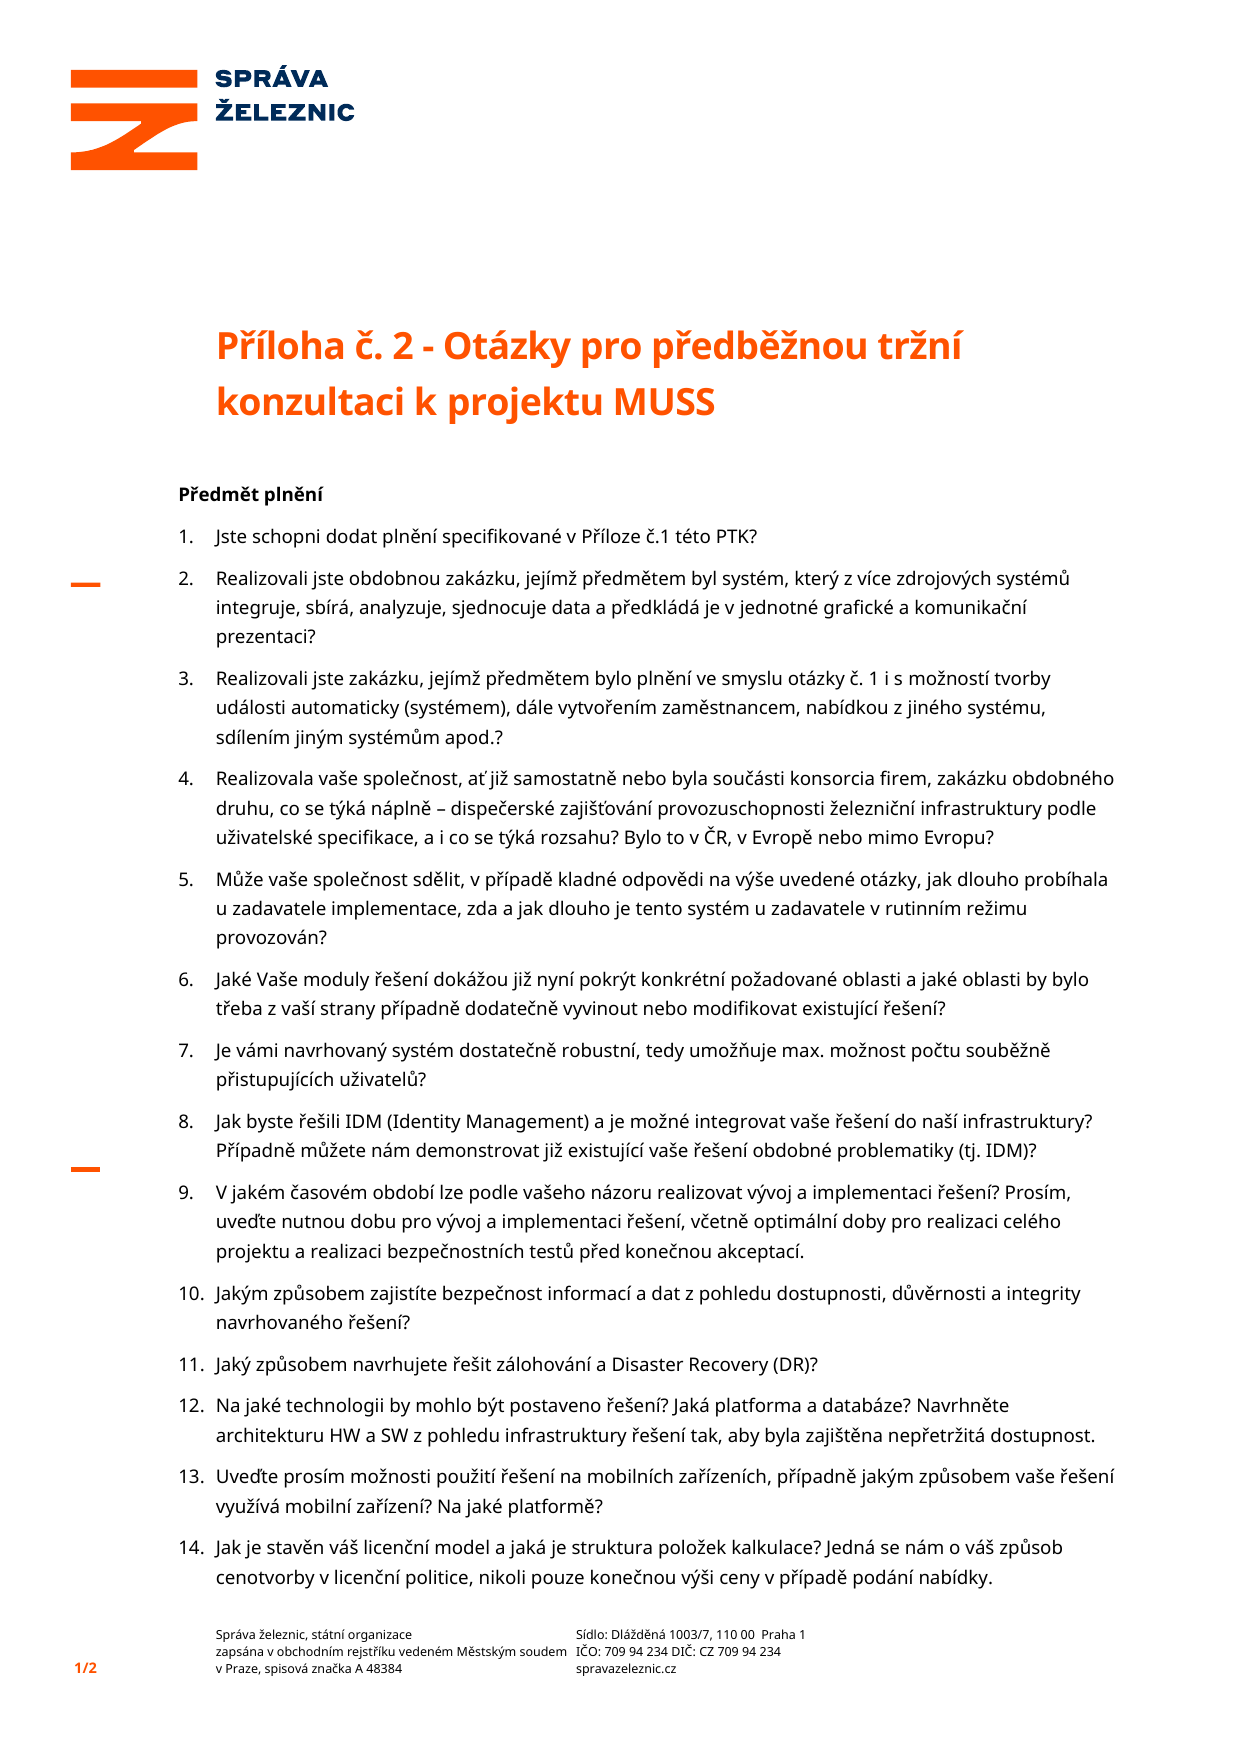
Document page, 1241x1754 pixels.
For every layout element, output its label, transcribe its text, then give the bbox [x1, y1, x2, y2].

subtitle Příloha č. 2 - Otázky pro předběžnou tržní konzultaci k projektu MUSS [216, 319, 1122, 426]
list Může vaše společnost sdělit, v případě kladné odpovědi na výše uvedené otázky, jak dlouho probíhala u zadavatele implementace, zda a jak dlouho je tento systém u zadavatele v rutinním režimu provozován? [178, 866, 1122, 950]
list Realizovali jste zakázku, jejímž předmětem bylo plnění ve smyslu otázky č. 1 i s možností tvorby události automaticky (systémem), dále vytvořením zaměstnancem, nabídkou z jiného systému, sdílením jiným systémům apod.? [178, 665, 1122, 749]
list Jaký způsobem navrhujete řešit zálohování a Disaster Recovery (DR)? [178, 1351, 1122, 1376]
list Realizovali jste obdobnou zakázku, jejímž předmětem byl systém, který z více zdrojových systémů integruje, sbírá, analyzuje, sjednocuje data a předkládá je v jednotné grafické a komunikační prezentaci? [178, 565, 1122, 649]
list Na jaké technologii by mohlo být postaveno řešení? Jaká platforma a databáze? Navrhněte architekturu HW a SW z pohledu infrastruktury řešení tak, aby byla zajištěna nepřetržitá dostupnost. [178, 1393, 1122, 1447]
list Jaké Vaše moduly řešení dokážou již nyní pokrýt konkrétní požadované oblasti a jaké oblasti by bylo třeba z vaší strany případně dodatečně vyvinout nebo modifikovat existující řešení? [178, 966, 1122, 1021]
list Jste schopni dodat plnění specifikované v Příloze č.1 této PTK? [178, 523, 1122, 549]
list V jakém časovém období lze podle vašeho názoru realizovat vývoj a implementaci řešení? Prosím, uveďte nutnou dobu pro vývoj a implementaci řešení, včetně optimální doby pro realizaci celého projektu a realizaci bezpečnostních testů před konečnou akceptací. [178, 1179, 1122, 1263]
list Jak byste řešili IDM (Identity Management) a je možné integrovat vaše řešení do naší infrastruktury? Případně můžete nám demonstrovat již existující vaše řešení obdobné problematiky (tj. IDM)? [178, 1108, 1122, 1163]
text Předmět plnění [178, 482, 1122, 507]
list Jakým způsobem zajistíte bezpečnost informací a dat z pohledu dostupnosti, důvěrnosti a integrity navrhovaného řešení? [178, 1280, 1122, 1334]
list Uveďte prosím možnosti použití řešení na mobilních zařízeních, případně jakým způsobem vaše řešení využívá mobilní zařízení? Na jaké platformě? [178, 1464, 1122, 1518]
list Realizovala vaše společnost, ať již samostatně nebo byla součásti konsorcia firem, zakázku obdobného druhu, co se týká náplně – dispečerské zajišťování provozuschopnosti železniční infrastruktury podle uživatelské specifikace, a i co se týká rozsahu? Bylo to v ČR, v Evropě nebo mimo Evropu? [178, 766, 1122, 850]
list Je vámi navrhovaný systém dostatečně robustní, tedy umožňuje max. možnost počtu souběžně přistupujících uživatelů? [178, 1037, 1122, 1092]
list Jak je stavěn váš licenční model a jaká je struktura položek kalkulace? Jedná se nám o váš způsob cenotvorby v licenční politice, nikoli pouze konečnou výši ceny v případě podání nabídky. [178, 1535, 1122, 1589]
